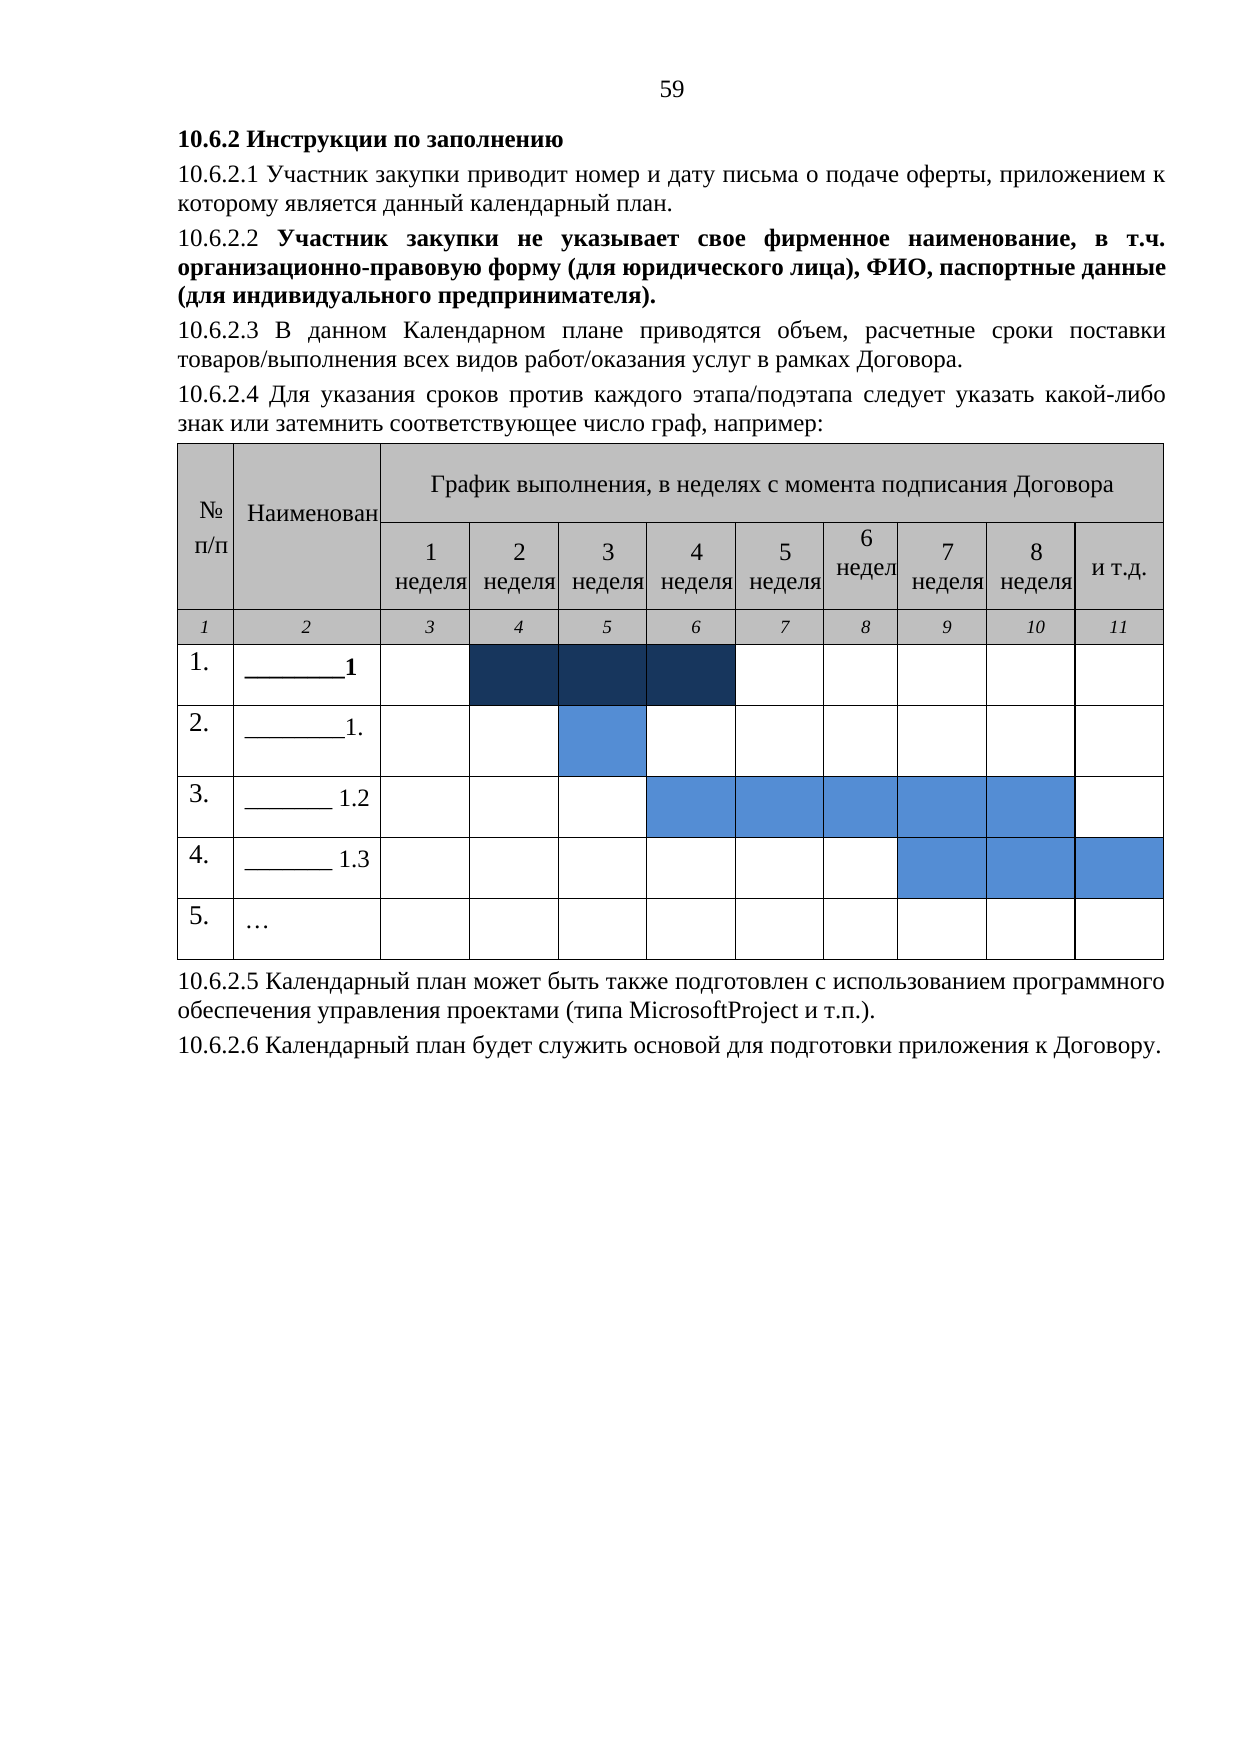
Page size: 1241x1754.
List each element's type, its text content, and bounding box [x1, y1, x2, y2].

table_cell [898, 777, 986, 837]
table_header № п/п [178, 444, 233, 609]
table_cell [736, 899, 823, 959]
table_cell 3 неделя [559, 523, 646, 609]
text 10.6.2.3 В данном Календарном плане приводятся объем, расчетные сроки поставки товаров/выполнения всех видов работ/оказания услуг в рамках Договора. [177, 316, 1167, 373]
text 10.6.2.1 Участник закупки приводит номер и дату письма о подаче оферты, приложением к которому является данный календарный план. [177, 159, 1167, 217]
table_cell [1076, 899, 1163, 959]
table_cell [824, 899, 897, 959]
table_cell 1 неделя [381, 523, 469, 609]
table_cell [647, 777, 735, 837]
table_cell [470, 777, 558, 837]
table_cell [1076, 838, 1163, 898]
text 10.6.2 Инструкции по заполнению [177, 124, 1167, 153]
table_header Наименование этапа [234, 444, 380, 609]
table_cell [559, 706, 646, 776]
table_cell [381, 777, 469, 837]
table_cell [736, 706, 823, 776]
table_cell _______ 1.2 [234, 777, 380, 837]
table_cell [824, 838, 897, 898]
table_cell [898, 899, 986, 959]
table_cell [470, 838, 558, 898]
table_cell [824, 645, 897, 705]
table_cell 3 [381, 610, 469, 644]
table_cell [559, 838, 646, 898]
table_cell [470, 899, 558, 959]
table_cell [470, 645, 558, 705]
table_cell 5 неделя [736, 523, 823, 609]
text 10.6.2.5 Календарный план может быть также подготовлен с использованием программного обеспечения управления проектами (типа MicrosoftProject и т.п.). [177, 966, 1167, 1024]
table_cell 4 [470, 610, 558, 644]
table_cell [736, 645, 823, 705]
table_cell 1 [178, 610, 233, 644]
table_cell 8 неделя [987, 523, 1074, 609]
table_cell [178, 899, 233, 959]
table_cell [987, 899, 1074, 959]
text 10.6.2.4 Для указания сроков против каждого этапа/подэтапа следует указать какой-либо знак или затемнить соответствующее число граф, например: [177, 379, 1167, 437]
table_cell [381, 838, 469, 898]
text 10.6.2.2 Участник закупки не указывает свое фирменное наименование, в т.ч. организационно-правовую форму (для юридического лица), ФИО, паспортные данные (для индивидуального предпринимателя). [177, 223, 1167, 309]
table_cell [898, 706, 986, 776]
table_cell 8 [824, 610, 897, 644]
text 10.6.2.6 Календарный план будет служить основой для подготовки приложения к Договору. [177, 1030, 1167, 1059]
table_cell [559, 899, 646, 959]
table_cell 4 неделя [647, 523, 735, 609]
table_cell [987, 838, 1074, 898]
table_cell [178, 706, 233, 776]
table_cell и т.д. [1076, 523, 1163, 609]
table_cell 9 [898, 610, 986, 644]
table_cell 10 [987, 610, 1074, 644]
table_cell ________1.1 [234, 706, 380, 776]
table_cell 6 неделя [824, 523, 897, 609]
table_cell [178, 645, 233, 705]
table_cell [736, 777, 823, 837]
table_cell [647, 706, 735, 776]
table_cell 6 [647, 610, 735, 644]
table_header График выполнения, в неделях с момента подписания Договора [381, 444, 1163, 522]
table_cell [1076, 706, 1163, 776]
table_cell 7 неделя [898, 523, 986, 609]
table_cell [736, 838, 823, 898]
table_cell [381, 645, 469, 705]
table_cell _______ 1.3 [234, 838, 380, 898]
table_cell [898, 838, 986, 898]
table_cell 5 [559, 610, 646, 644]
table_cell [987, 706, 1074, 776]
table_cell [824, 777, 897, 837]
table_cell [1076, 777, 1163, 837]
table_cell [987, 777, 1074, 837]
table_cell [559, 777, 646, 837]
table_cell [381, 706, 469, 776]
table_cell ________1 [234, 645, 380, 705]
table_cell [898, 645, 986, 705]
table_cell [987, 645, 1074, 705]
table_cell [647, 838, 735, 898]
table_cell [381, 899, 469, 959]
table_cell [647, 899, 735, 959]
table_cell 2 неделя [470, 523, 558, 609]
table_cell 2 [234, 610, 380, 644]
table_cell [647, 645, 735, 705]
table_cell 7 [736, 610, 823, 644]
table_cell [178, 838, 233, 898]
table_cell [1076, 645, 1163, 705]
table_cell [178, 777, 233, 837]
table_cell [559, 645, 646, 705]
table_cell 11 [1076, 610, 1163, 644]
table_cell [470, 706, 558, 776]
table_cell [824, 706, 897, 776]
table_cell … [234, 899, 380, 959]
